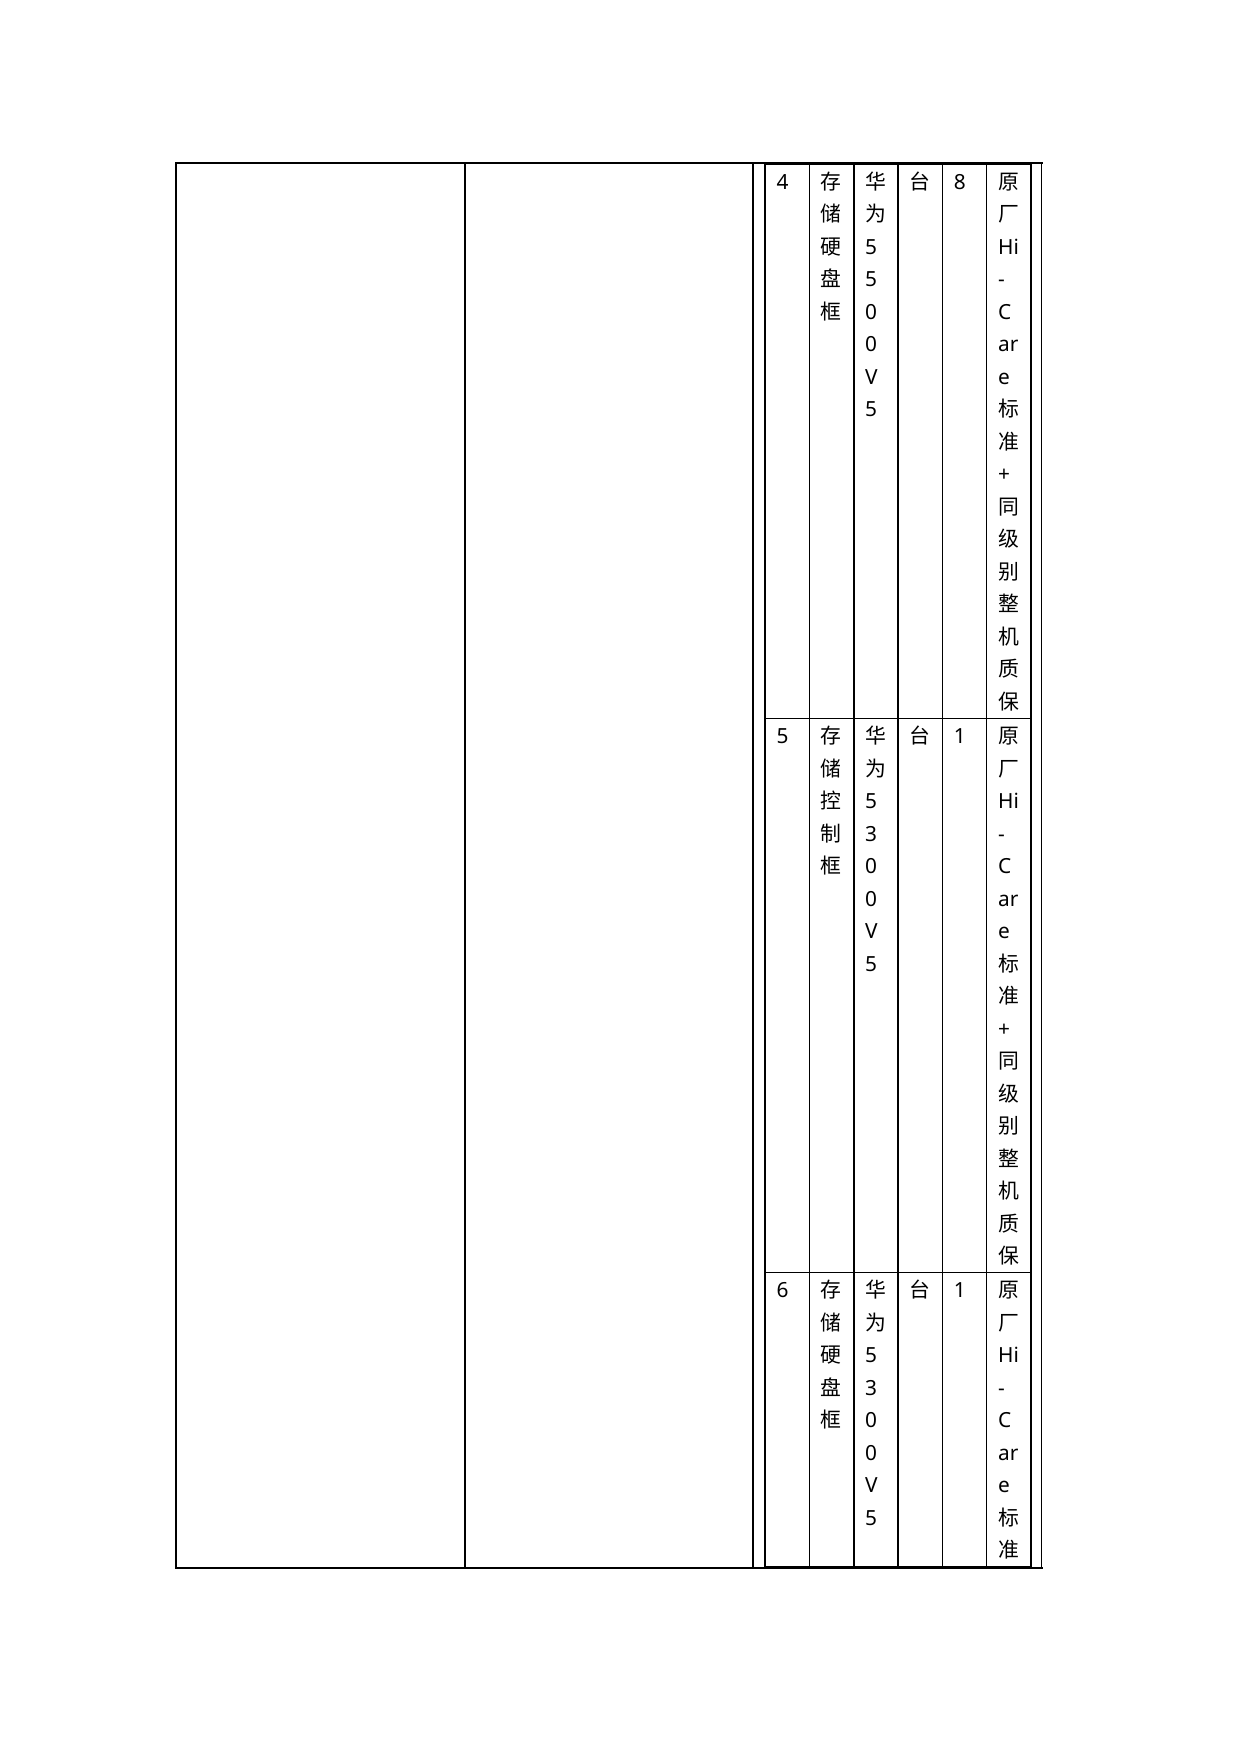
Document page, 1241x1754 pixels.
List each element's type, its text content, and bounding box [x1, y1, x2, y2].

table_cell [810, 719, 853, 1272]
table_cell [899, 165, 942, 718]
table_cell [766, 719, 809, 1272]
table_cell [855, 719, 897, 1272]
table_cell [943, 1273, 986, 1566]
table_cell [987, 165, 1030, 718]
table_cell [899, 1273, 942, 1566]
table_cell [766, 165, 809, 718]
table_cell [466, 164, 752, 1567]
table_cell 1 [177, 164, 464, 1567]
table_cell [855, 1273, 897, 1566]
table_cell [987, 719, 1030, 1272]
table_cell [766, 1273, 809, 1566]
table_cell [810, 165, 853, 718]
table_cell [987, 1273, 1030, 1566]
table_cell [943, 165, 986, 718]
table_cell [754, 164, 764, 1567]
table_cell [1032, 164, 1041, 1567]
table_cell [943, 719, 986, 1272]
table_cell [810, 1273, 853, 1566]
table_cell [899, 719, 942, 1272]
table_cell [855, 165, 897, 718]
